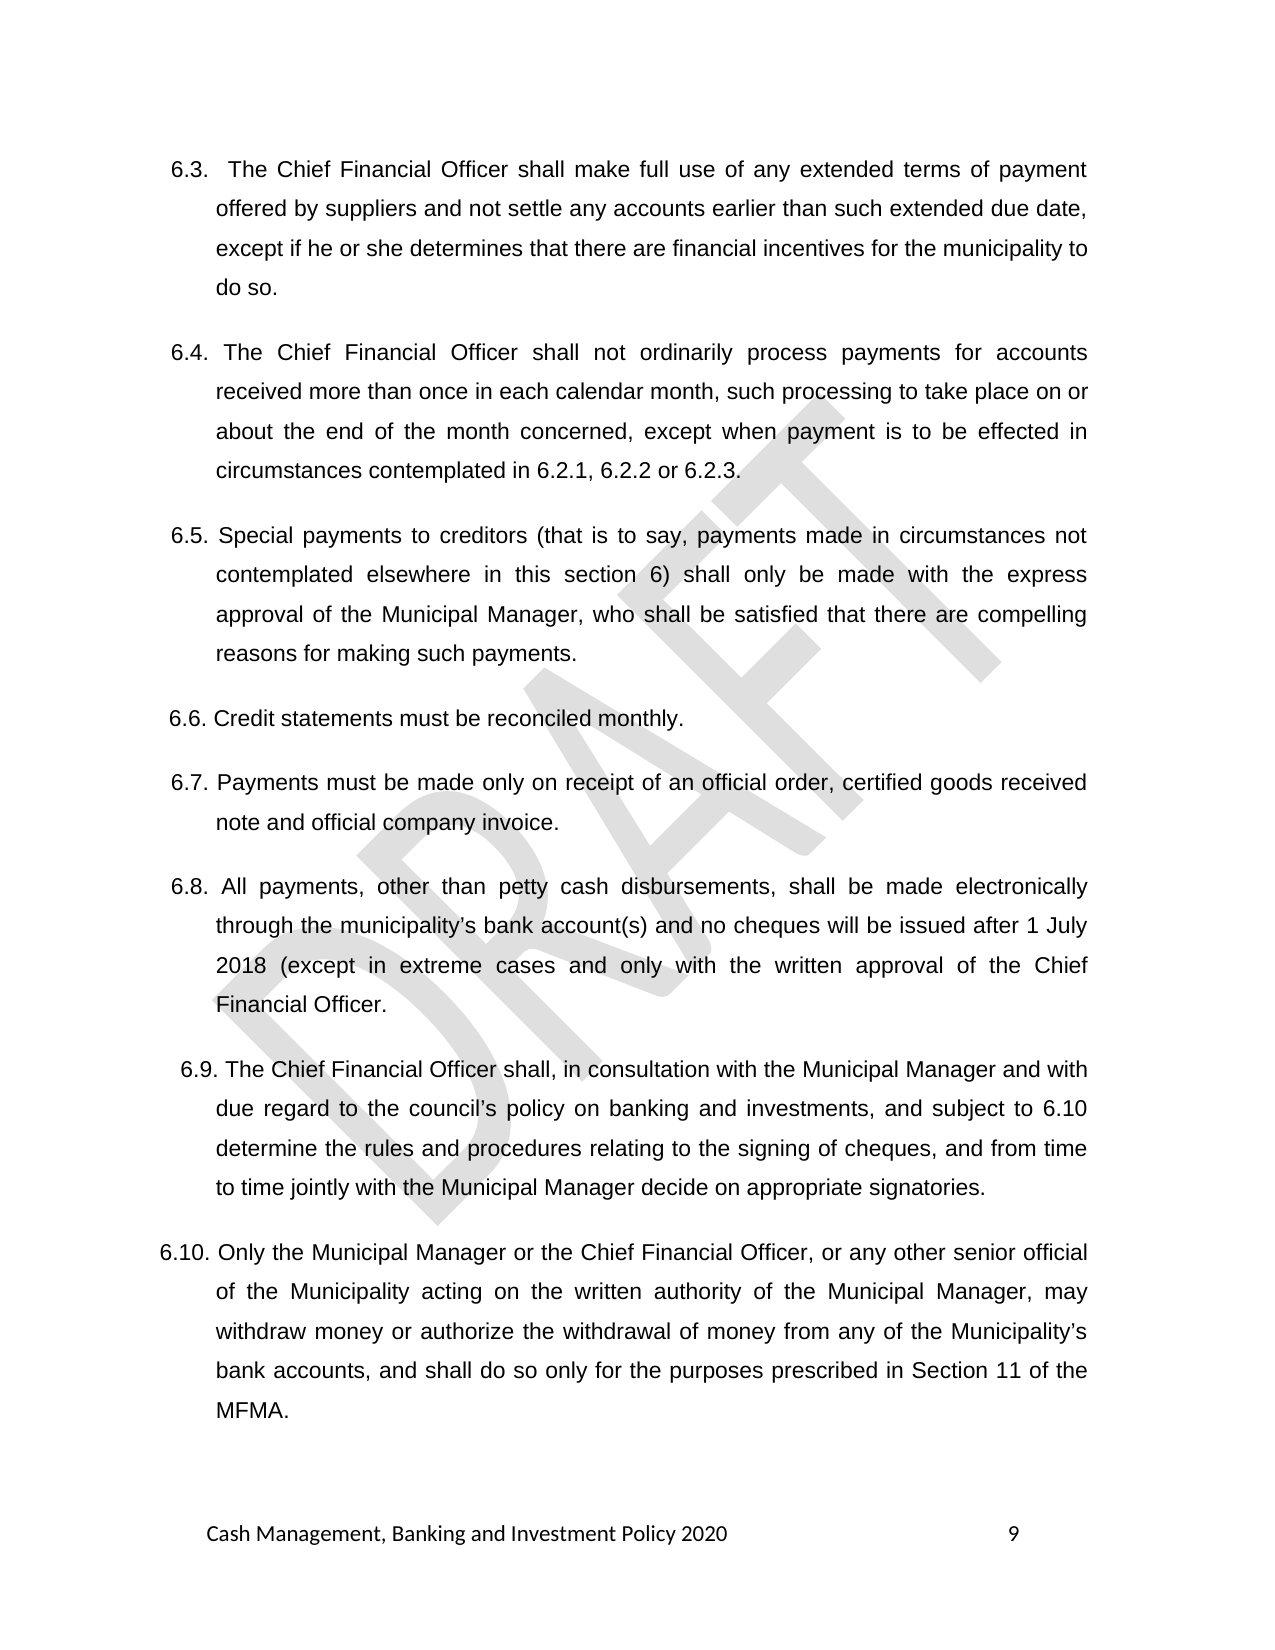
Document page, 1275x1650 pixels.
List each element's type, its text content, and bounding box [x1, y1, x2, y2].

text 6.5. Special payments to creditors (that is to say, payments made in circumstances not contemplated elsewhere in this section 6) shall only be made with the express approval of the Municipal Manager, who shall be satisfied that there are compelling reasons for making such payments. [171, 522, 1089, 666]
text 6.4. The Chief Financial Officer shall not ordinarily process payments for accounts received more than once in each calendar month, such processing to take place on or about the end of the month concerned, except when payment is to be effected in circumstances contemplated in 6.2.1, 6.2.2 or 6.2.3. [171, 339, 1089, 483]
text 6.6. Credit statements must be reconciled monthly. [169, 704, 1089, 731]
text 6.7. Payments must be made only on receipt of an official order, certified goods received note and official company invoice. [171, 769, 1089, 835]
text 6.8. All payments, other than petty cash disbursements, shall be made electronically through the municipality’s bank account(s) and no cheques will be issued after 1 July 2018 (except in extreme cases and only with the written approval of the Chief Financial Officer. [171, 873, 1089, 1018]
text 6.10. Only the Municipal Manager or the Chief Financial Officer, or any other senior official of the Municipality acting on the written authority of the Municipal Manager, may withdraw money or authorize the withdrawal of money from any of the Municipality’s bank accounts, and shall do so only for the purposes prescribed in Section 11 of the MFMA. [159, 1239, 1089, 1423]
text 6.9. The Chief Financial Officer shall, in consultation with the Municipal Manager and with due regard to the council’s policy on banking and investments, and subject to 6.10 determine the rules and procedures relating to the signing of cheques, and from time to time jointly with the Municipal Manager decide on appropriate signatories. [180, 1056, 1089, 1201]
text 6.3. The Chief Financial Officer shall make full use of any extended terms of payment offered by suppliers and not settle any accounts earlier than such extended due date, except if he or she determines that there are financial incentives for the municipality to do so. [171, 156, 1089, 301]
